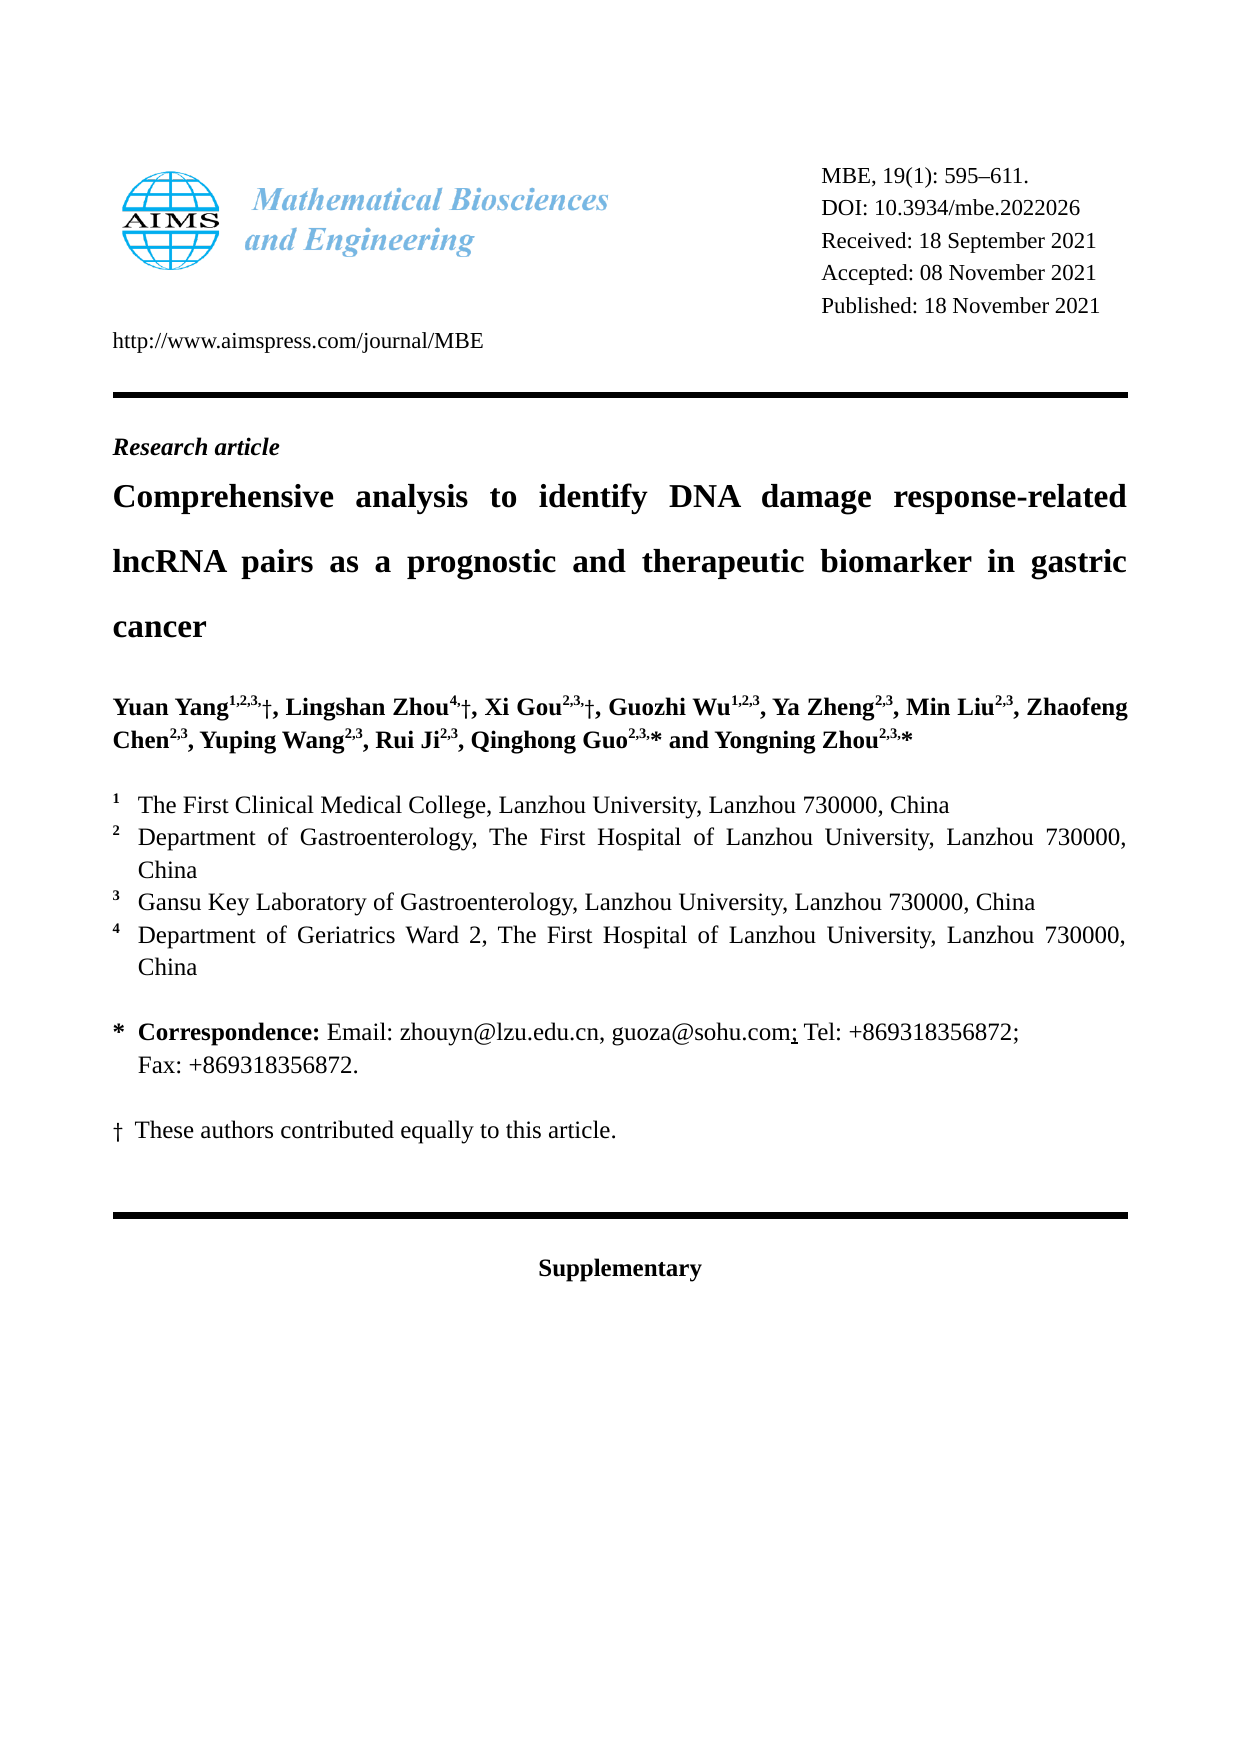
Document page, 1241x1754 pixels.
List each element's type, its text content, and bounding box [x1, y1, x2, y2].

text 1 The First Clinical Medical College, Lanzhou University, Lanzhou 730000, China [112, 788, 1128, 820]
picture [122, 171, 169, 204]
picture [189, 249, 207, 260]
picture [196, 235, 214, 245]
picture [122, 171, 612, 270]
picture [151, 249, 169, 260]
picture [189, 182, 207, 193]
picture [127, 196, 145, 207]
text † These authors contributed equally to this article. [112, 1113, 1128, 1145]
text http://www.aimspress.com/journal/MBE [112, 324, 1128, 357]
text Comprehensive analysis to identify DNA damage response-related lncRNA pairs as a prognostic and therapeutic biomarker in gastric cancer [112, 463, 1128, 658]
picture [127, 235, 145, 245]
picture [134, 249, 152, 260]
text 4 Department of Geriatrics Ward 2, The First Hospital of Lanzhou University, Lanzhou 730000, China [112, 918, 1128, 983]
picture [146, 235, 169, 245]
picture [147, 196, 169, 207]
text 2 Department of Gastroenterology, The First Hospital of Lanzhou University, Lanzhou 730000, China [112, 820, 1128, 885]
picture [173, 182, 190, 193]
text 3 Gansu Key Laboratory of Gastroenterology, Lanzhou University, Lanzhou 730000, China [112, 885, 1128, 918]
picture [173, 235, 195, 245]
text MBE, 19(1): 595–611. DOI: 10.3934/mbe.2022026 Received: 18 September 2021 Accepted: 08 November 2021 Published: 18 November 2021 [821, 162, 1128, 324]
picture [151, 182, 169, 193]
picture [196, 196, 214, 207]
text Yuan Yang1,2,3,†, Lingshan Zhou4,†, Xi Gou2,3,†, Guozhi Wu1,2,3, Ya Zheng2,3, Min Liu2,3, Zhaofeng Chen2,3, Yuping Wang2,3, Rui Ji2,3, Qinghong Guo2,3,* and Yongning Zhou2,3,* [112, 690, 1128, 755]
picture [122, 237, 169, 270]
text * Correspondence: Email: zhouyn@lzu.edu.cn, guoza@sohu.com; Tel: +869318356872; Fax: +869318356872. [112, 1015, 1128, 1080]
text Research article [112, 430, 1128, 463]
picture [134, 182, 152, 193]
picture [173, 196, 195, 207]
list Supplementary [112, 1251, 1128, 1284]
picture [173, 249, 190, 260]
